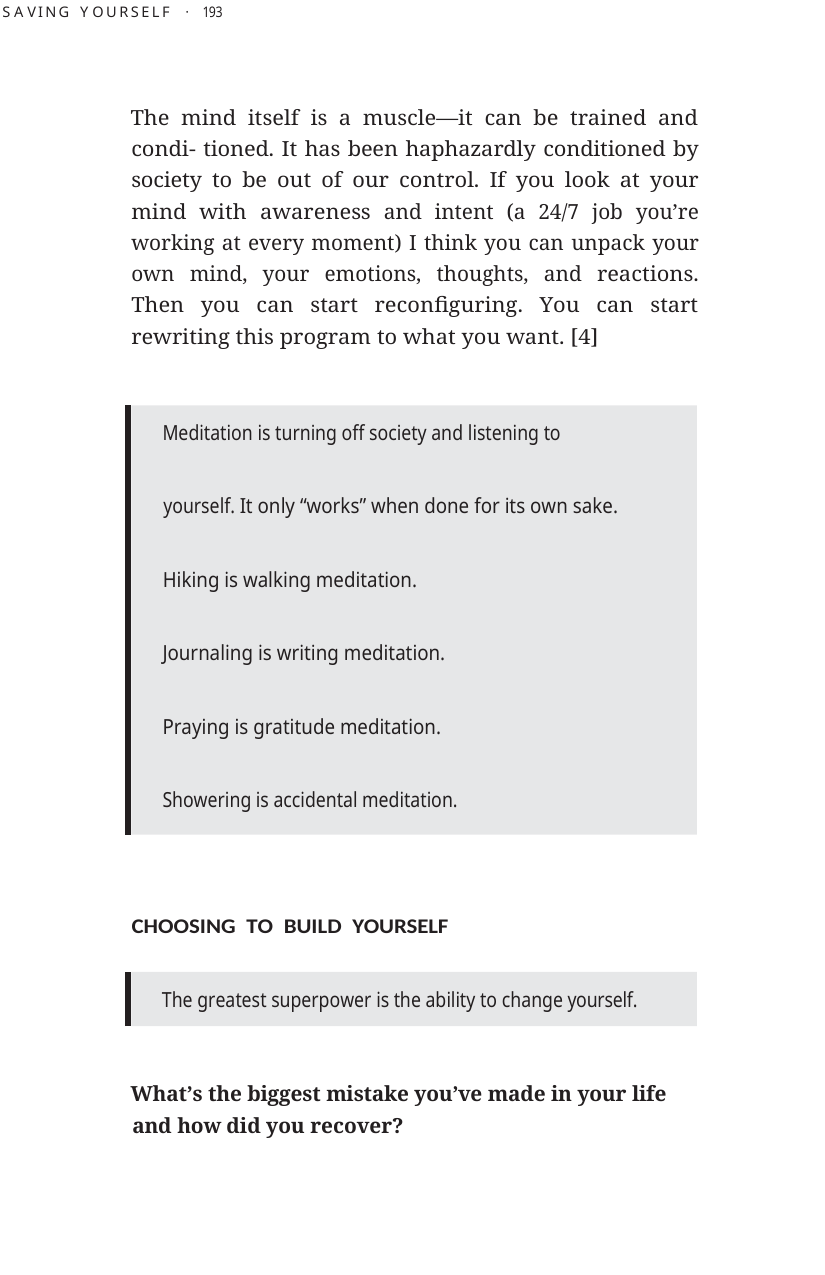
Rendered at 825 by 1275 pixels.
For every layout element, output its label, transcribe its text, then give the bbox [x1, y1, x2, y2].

subtitle What’s the biggest mistake you’ve made in your life and how did you recover? [130, 1079, 711, 1139]
text The mind itself is a muscle—it can be trained and condi- tioned. It has been haphazardly conditioned by society to be out of our control. If you look at your mind with awareness and intent (a 24/7 job you’re working at every moment) I think you can unpack your own mind, your emotions, thoughts, and reactions. Then you can start reconfiguring. You can start rewriting this program to what you want. [4] [130, 103, 699, 350]
subtitle CHOOSING TO BUILD YOURSELF [131, 914, 712, 939]
